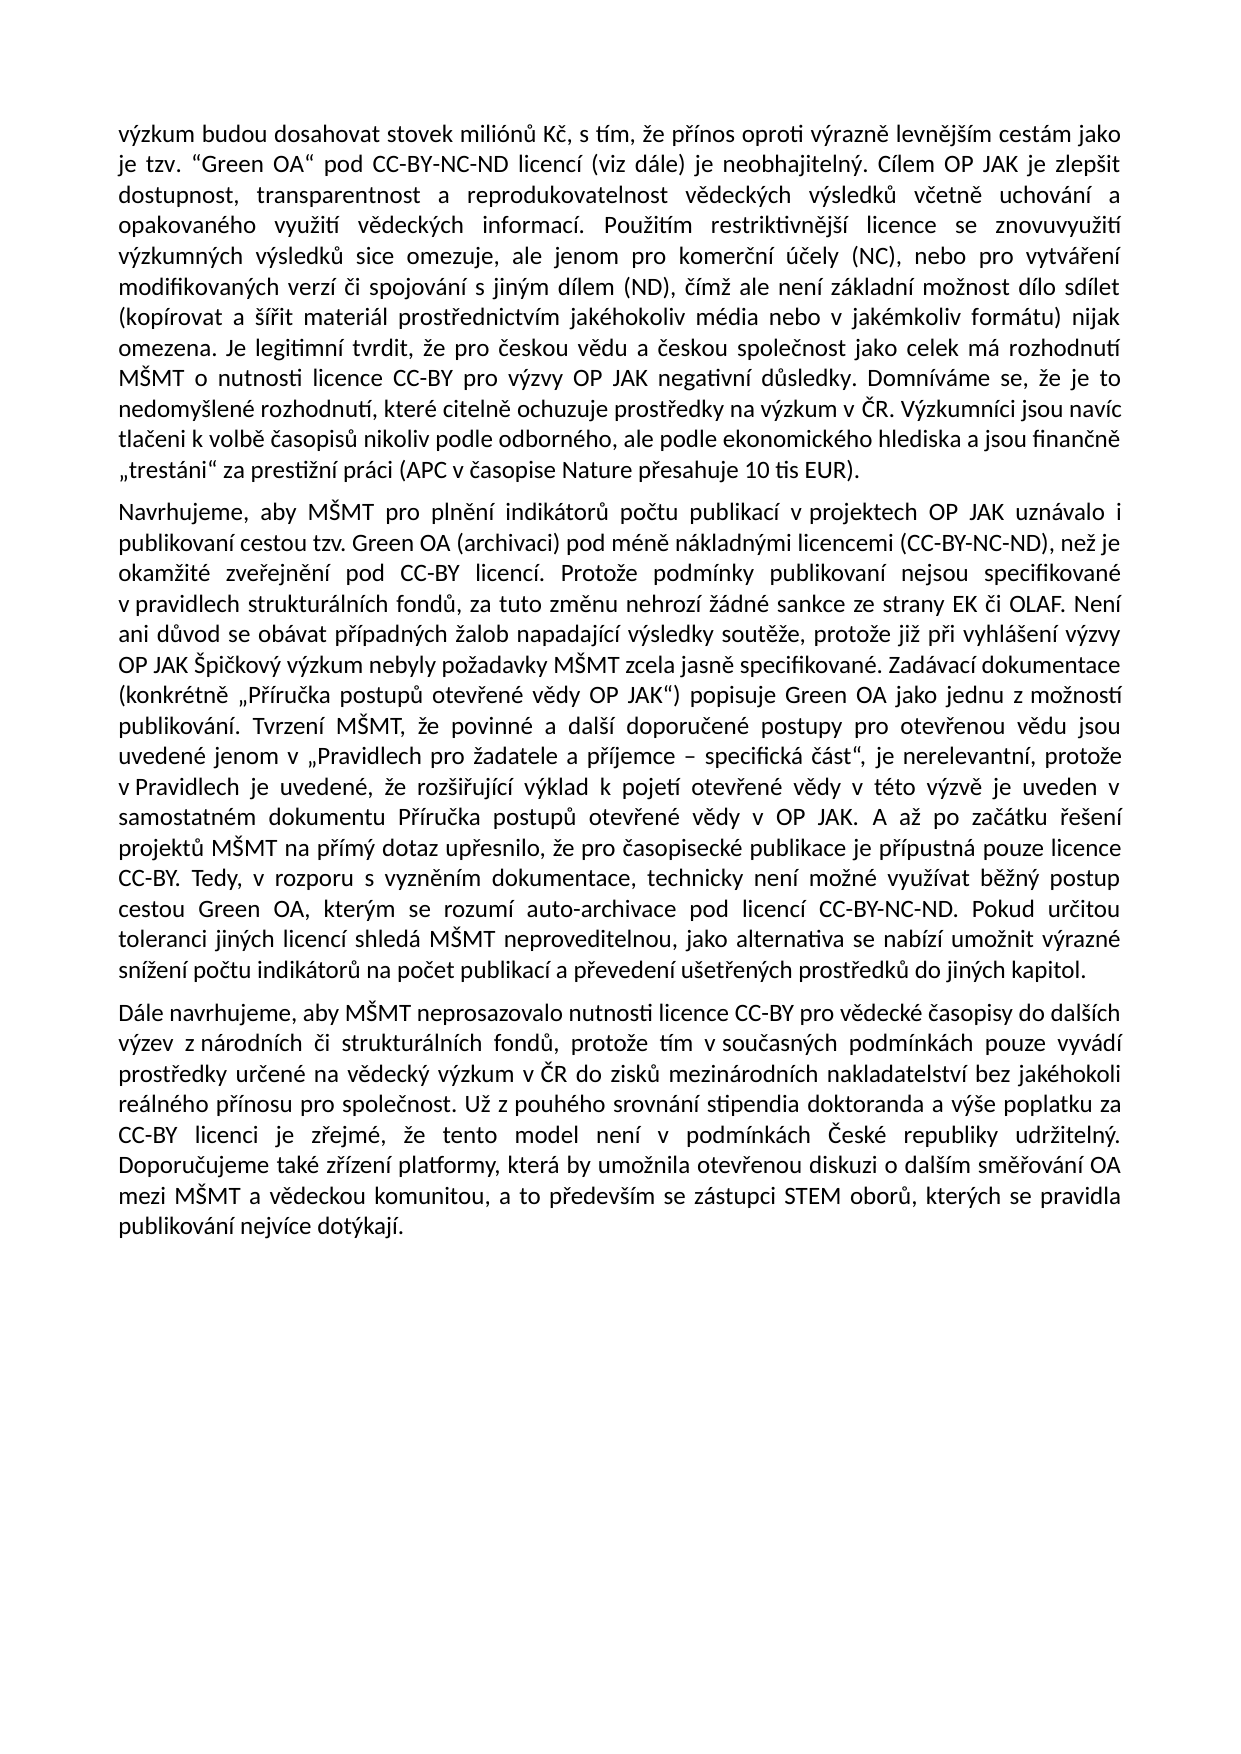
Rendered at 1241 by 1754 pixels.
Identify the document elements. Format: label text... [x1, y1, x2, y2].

text Navrhujeme, aby MŠMT pro plnění indikátorů počtu publikací v projektech OP JAK uznávalo i publikovaní cestou tzv. Green OA (archivaci) pod méně nákladnými licencemi (CC-BY-NC-ND), než je okamžité zveřejnění pod CC-BY licencí. Protože podmínky publikovaní nejsou specifikované v pravidlech strukturálních fondů, za tuto změnu nehrozí žádné sankce ze strany EK či OLAF. Není ani důvod se obávat případných žalob napadající výsledky soutěže, protože již při vyhlášení výzvy OP JAK Špičkový výzkum nebyly požadavky MŠMT zcela jasně specifikované. Zadávací dokumentace (konkrétně „Příručka postupů otevřené vědy OP JAK“) popisuje Green OA jako jednu z možností publikování. Tvrzení MŠMT, že povinné a další doporučené postupy pro otevřenou vědu jsou uvedené jenom v „Pravidlech pro žadatele a příjemce – specifická část“, je nerelevantní, protože v Pravidlech je uvedené, že rozšiřující výklad k pojetí otevřené vědy v této výzvě je uveden v samostatném dokumentu Příručka postupů otevřené vědy v OP JAK. A až po začátku řešení projektů MŠMT na přímý dotaz upřesnilo, že pro časopisecké publikace je přípustná pouze licence CC-BY. Tedy, v rozporu s vyzněním dokumentace, technicky není možné využívat běžný postup cestou Green OA, kterým se rozumí auto-archivace pod licencí CC-BY-NC-ND. Pokud určitou toleranci jiných licencí shledá MŠMT neproveditelnou, jako alternativa se nabízí umožnit výrazné snížení počtu indikátorů na počet publikací a převedení ušetřených prostředků do jiných kapitol. [118, 496, 1122, 985]
text Dále navrhujeme, aby MŠMT neprosazovalo nutnosti licence CC-BY pro vědecké časopisy do dalších výzev z národních či strukturálních fondů, protože tím v současných podmínkách pouze vyvádí prostředky určené na vědecký výzkum v ČR do zisků mezinárodních nakladatelství bez jakéhokoli reálného přínosu pro společnost. Už z pouhého srovnání stipendia doktoranda a výše poplatku za CC-BY licenci je zřejmé, že tento model není v podmínkách České republiky udržitelný. Doporučujeme také zřízení platformy, která by umožnila otevřenou diskuzi o dalším směřování OA mezi MŠMT a vědeckou komunitou, a to především se zástupci STEM oborů, kterých se pravidla publikování nejvíce dotýkají. [118, 997, 1122, 1241]
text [118, 118, 1122, 484]
